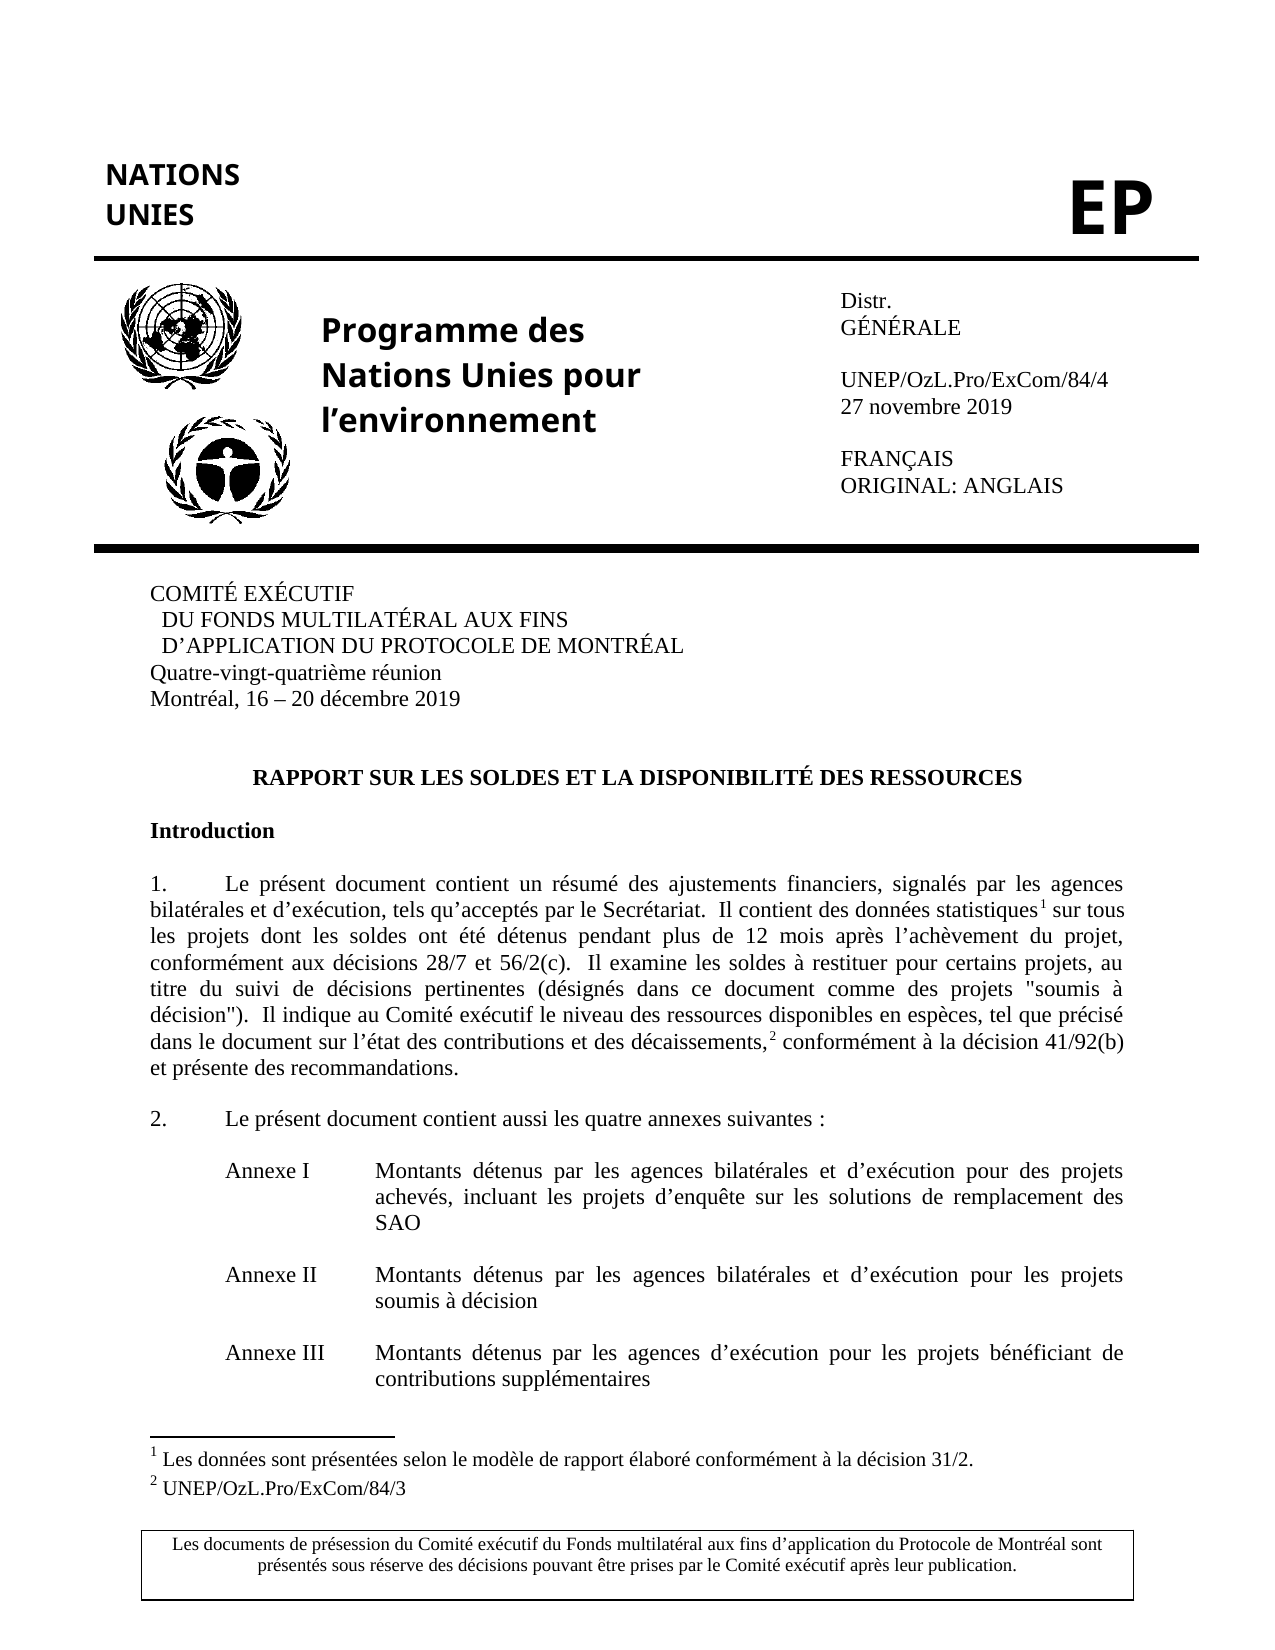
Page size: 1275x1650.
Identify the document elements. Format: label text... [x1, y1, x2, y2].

table_header EP [829, 154, 1198, 256]
text RAPPORT SUR LES SOLDES ET LA DISPONIBILITÉ DES RESSOURCES [150, 764, 1125, 791]
text Montréal, 16 – 20 décembre 2019 [150, 685, 1125, 711]
table_cell Programme des Nations Unies pour l’environnement [309, 261, 829, 544]
subtitle Le présent document contient un résumé des ajustements financiers, signalés par les agences bilatérales et d’exécution, tels qu’acceptés par le Secrétariat. Il contient des données statistiques sur tous les projets dont les soldes ont été détenus pendant plus de 12 mois après l’achèvement du projet, conformément aux décisions 28/7 et 56/2(c). Il examine les soldes à restituer pour certains projets, au titre du suivi de décisions pertinentes (désignés dans ce document comme des projets "soumis à décision"). Il indique au Comité exécutif le niveau des ressources disponibles en espèces, tel que précisé dans le document sur l’état des contributions et des décaissements, conformément à la décision 41/92(b) et présente des recommandations. [150, 869, 1125, 1080]
picture [160, 411, 293, 528]
text Introduction [150, 817, 1125, 843]
subtitle Annexe III Montants détenus par les agences d’exécution pour les projets bénéficiant de contributions supplémentaires [150, 1338, 1125, 1391]
table_cell [94, 261, 309, 544]
text COMITÉ EXÉCUTIF DU FONDS MULTILATÉRAL AUX FINS D’APPLICATION DU PROTOCOLE DE MONTRÉAL Quatre-vingt-quatrième réunion [150, 580, 1125, 685]
table_cell Distr. GÉNÉRALE UNEP/OzL.Pro/ExCom/84/4 27 novembre 2019 FRANÇAIS ORIGINAL: ANGLAIS [829, 261, 1198, 544]
table_header NATIONS UNIES [94, 154, 829, 256]
subtitle Le présent document contient aussi les quatre annexes suivantes : [150, 1105, 1125, 1132]
subtitle Annexe II Montants détenus par les agences bilatérales et d’exécution pour les projets soumis à décision [150, 1261, 1125, 1313]
subtitle Annexe I Montants détenus par les agences bilatérales et d’exécution pour des projets achevés, incluant les projets d’enquête sur les solutions de remplacement des SAO [150, 1157, 1125, 1236]
